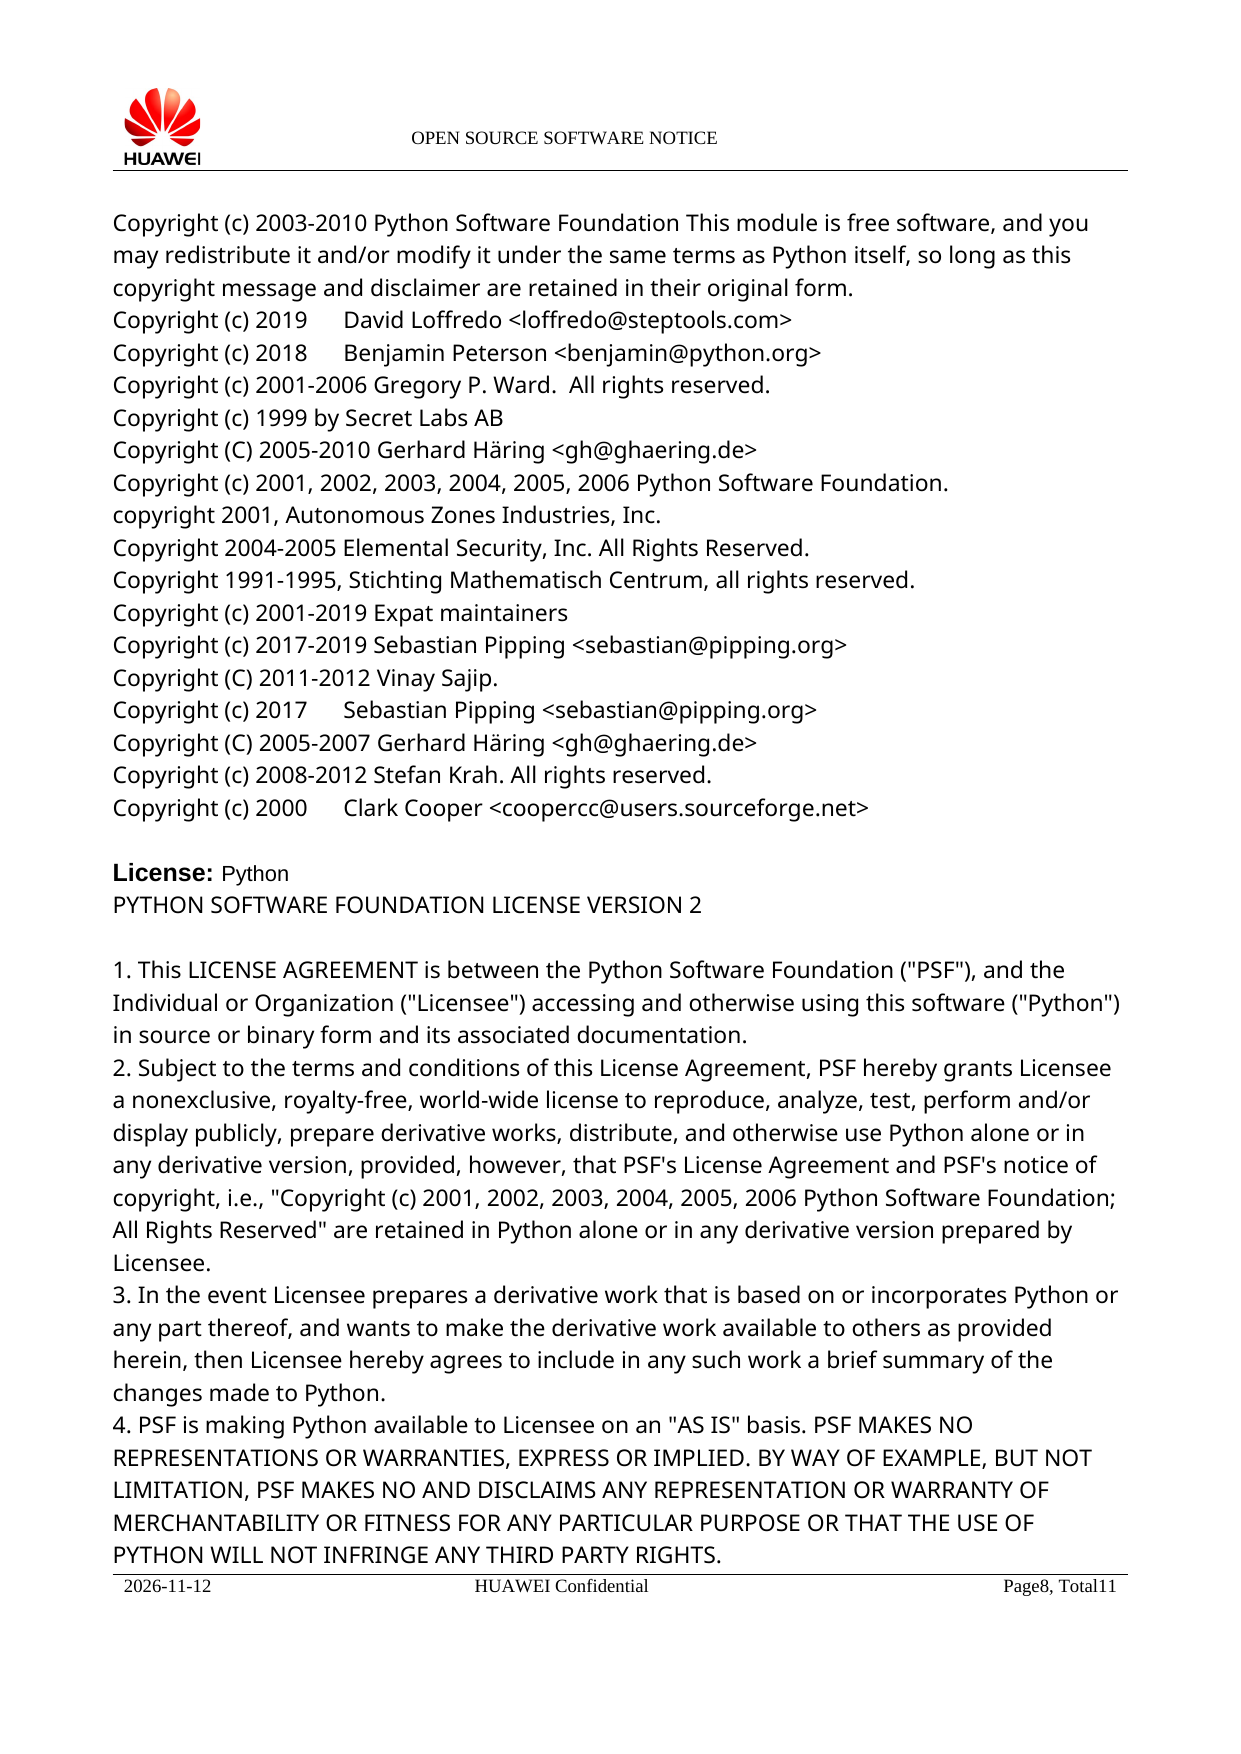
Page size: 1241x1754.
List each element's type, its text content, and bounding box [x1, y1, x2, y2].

text PYTHON SOFTWARE FOUNDATION LICENSE VERSION 2 [112, 889, 1128, 921]
text 1. This LICENSE AGREEMENT is between the Python Software Foundation ("PSF"), and the Individual or Organization ("Licensee") accessing and otherwise using this software ("Python") in source or binary form and its associated documentation. [112, 954, 1128, 1051]
text 4. PSF is making Python available to Licensee on an "AS IS" basis. PSF MAKES NO REPRESENTATIONS OR WARRANTIES, EXPRESS OR IMPLIED. BY WAY OF EXAMPLE, BUT NOT LIMITATION, PSF MAKES NO AND DISCLAIMS ANY REPRESENTATION OR WARRANTY OF MERCHANTABILITY OR FITNESS FOR ANY PARTICULAR PURPOSE OR THAT THE USE OF PYTHON WILL NOT INFRINGE ANY THIRD PARTY RIGHTS. [112, 1409, 1128, 1571]
text 2. Subject to the terms and conditions of this License Agreement, PSF hereby grants Licensee a nonexclusive, royalty-free, world-wide license to reproduce, analyze, test, perform and/or display publicly, prepare derivative works, distribute, and otherwise use Python alone or in any derivative version, provided, however, that PSF's License Agreement and PSF's notice of copyright, i.e., "Copyright (c) 2001, 2002, 2003, 2004, 2005, 2006 Python Software Foundation; All Rights Reserved" are retained in Python alone or in any derivative version prepared by Licensee. [112, 1051, 1128, 1279]
text License: Python [112, 856, 1128, 889]
text 3. In the event Licensee prepares a derivative work that is based on or incorporates Python or any part thereof, and wants to make the derivative work available to others as provided herein, then Licensee hereby agrees to include in any such work a brief summary of the changes made to Python. [112, 1279, 1128, 1409]
picture [124, 88, 201, 165]
